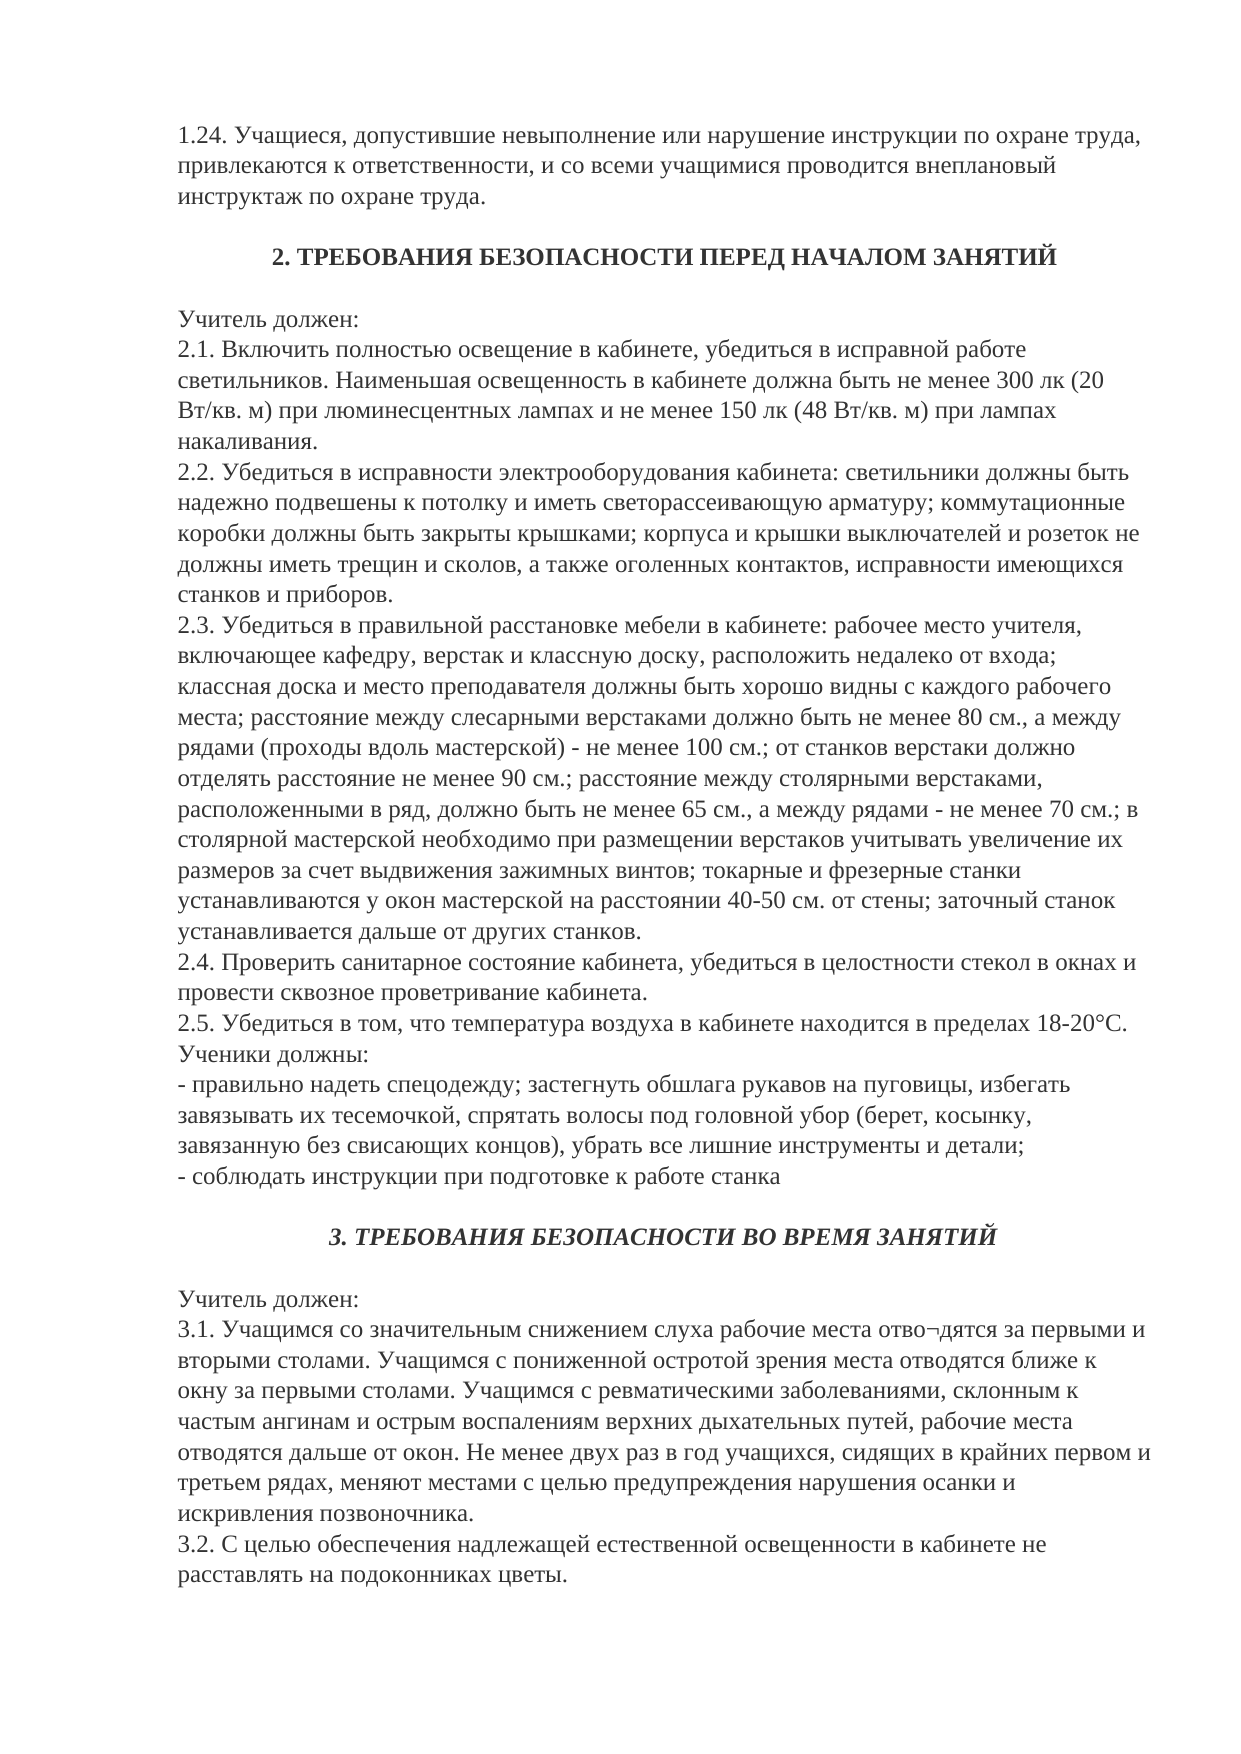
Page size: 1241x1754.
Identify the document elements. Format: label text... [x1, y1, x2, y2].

text 2.1. Включить полностью освещение в кабинете, убедиться в исправной работе светильников. Наименьшая освещенность в кабинете должна быть не менее 300 лк (20 Вт/кв. м) при люминесцентных лампах и не менее 150 лк (48 Вт/кв. м) при лампах накаливания. 2.2. Убедиться в исправности электрооборудования кабинета: светильники должны быть надежно подвешены к потолку и иметь светорассеивающую арматуру; коммутационные коробки должны быть закрыты крышками; корпуса и крышки выключателей и розеток не должны иметь трещин и сколов, а также оголенных контактов, исправности имеющихся станков и приборов. [177, 332, 1152, 608]
text 3. ТРЕБОВАНИЯ БЕЗОПАСНОСТИ ВО ВРЕМЯ ЗАНЯТИЙ [177, 1221, 1152, 1251]
text 1.24. Учащиеся, допустившие невыполнение или нарушение инструкции по охране труда, привлекаются к ответственности, и со всеми учащимися проводится внеплановый инструктаж по охране труда. [177, 118, 1152, 210]
text - правильно надеть спецодежду; застегнуть обшлага рукавов на пуговицы, избегать завязывать их тесемочкой, спрятать волосы под головной убор (берет, косынку, завязанную без свисающих концов), убрать все лишние инструменты и детали; - соблюдать инструкции при подготовке к работе станка [177, 1067, 1152, 1190]
text 2.5. Убедиться в том, что температура воздуха в кабинете находится в пределах 18-20°С. Ученики должны: [177, 1006, 1152, 1067]
text 2.3. Убедиться в правильной расстановке мебели в кабинете: рабочее место учителя, включающее кафедру, верстак и классную доску, расположить недалеко от входа; классная доска и место преподавателя должны быть хорошо видны с каждого рабочего места; расстояние между слесарными верстаками должно быть не менее 80 см., а между рядами (проходы вдоль мастерской) - не менее 100 см.; от станков верстаки должно отделять расстояние не менее 90 см.; расстояние между столярными верстаками, расположенными в ряд, должно быть не менее 65 см., а между рядами - не менее 70 см.; в столярной мастерской необходимо при размещении верстаков учитывать увеличение их размеров за счет выдвижения зажимных винтов; токарные и фрезерные станки устанавливаются у окон мастерской на расстоянии 40-50 см. от стены; заточный станок устанавливается дальше от других станков. [177, 608, 1152, 945]
text 2. ТРЕБОВАНИЯ БЕЗОПАСНОСТИ ПЕРЕД НАЧАЛОМ ЗАНЯТИЙ [177, 241, 1152, 271]
text 3.1. Учащимся со значительным снижением слуха рабочие места отво¬дятся за первыми и вторыми столами. Учащимся с пониженной остротой зрения места отводятся ближе к окну за первыми столами. Учащимся с ревматическими заболеваниями, склонным к частым ангинам и острым воспалениям верхних дыхательных путей, рабочие места отводятся дальше от окон. Не менее двух раз в год учащихся, сидящих в крайних первом и третьем рядах, меняют местами с целью предупреждения нарушения осанки и искривления позвоночника. [177, 1312, 1152, 1527]
text 3.2. С целью обеспечения надлежащей естественной освещенности в кабинете не расставлять на подоконниках цветы. [177, 1527, 1152, 1588]
text 2.4. Проверить санитарное состояние кабинета, убедиться в целостности стекол в окнах и провести сквозное проветривание кабинета. [177, 945, 1152, 1006]
text Учитель должен: [177, 271, 1152, 332]
text Учитель должен: [177, 1251, 1152, 1312]
